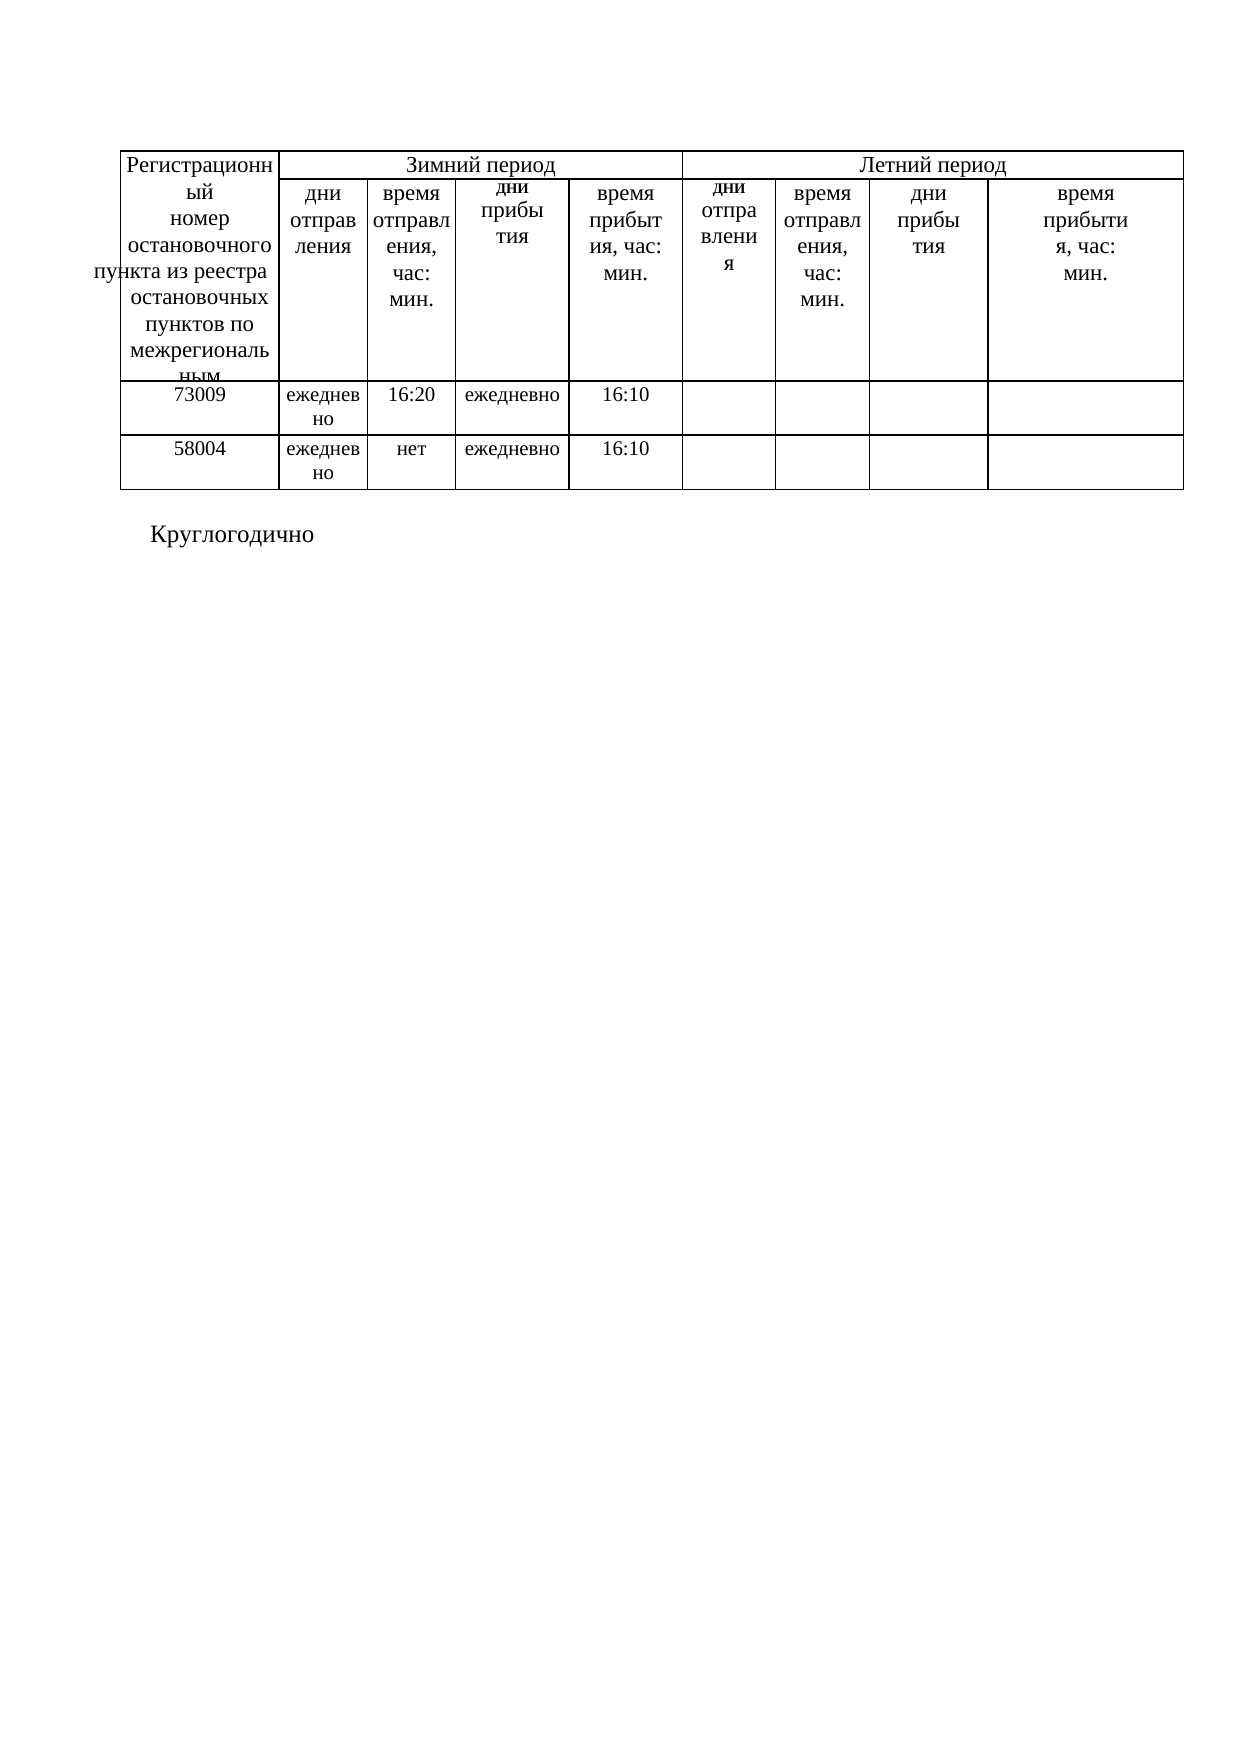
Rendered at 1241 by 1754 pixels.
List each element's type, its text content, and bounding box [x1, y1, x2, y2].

table_cell 16:10 [570, 382, 682, 434]
table_cell ежедневно [280, 436, 367, 489]
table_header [121, 152, 278, 380]
table_cell дни отправ ления [280, 180, 367, 380]
table_cell время отправл ения, час: мин. [776, 180, 869, 380]
table_cell ДНИ отпра влени я [683, 180, 775, 380]
table_cell 16:20 [368, 382, 455, 434]
table_cell дни прибы тия [870, 180, 987, 380]
table_cell время прибыт ия, час: мин. [570, 180, 682, 380]
table_cell [870, 436, 987, 489]
table_cell [683, 382, 775, 434]
table_header Летний период [683, 152, 1183, 178]
table_cell ДНИ прибы тия [456, 180, 568, 380]
table_header Зимний период [280, 152, 682, 178]
table_cell [989, 436, 1183, 489]
table_cell [776, 436, 869, 489]
table_cell ежедневно [280, 382, 367, 434]
table_cell [870, 382, 987, 434]
text Круглогодично [150, 519, 1090, 548]
table_cell ежедневно [456, 436, 568, 489]
table_cell [776, 382, 869, 434]
table_cell 16:10 [570, 436, 682, 489]
table_cell [683, 436, 775, 489]
table_cell время прибыти я, час: мин. [989, 180, 1183, 380]
table_cell нет [368, 436, 455, 489]
table_cell время отправл ения, час: мин. [368, 180, 455, 380]
table_cell 73009 [121, 382, 278, 434]
table_cell 58004 [121, 436, 278, 489]
table_cell [989, 382, 1183, 434]
table_cell ежедневно [456, 382, 568, 434]
